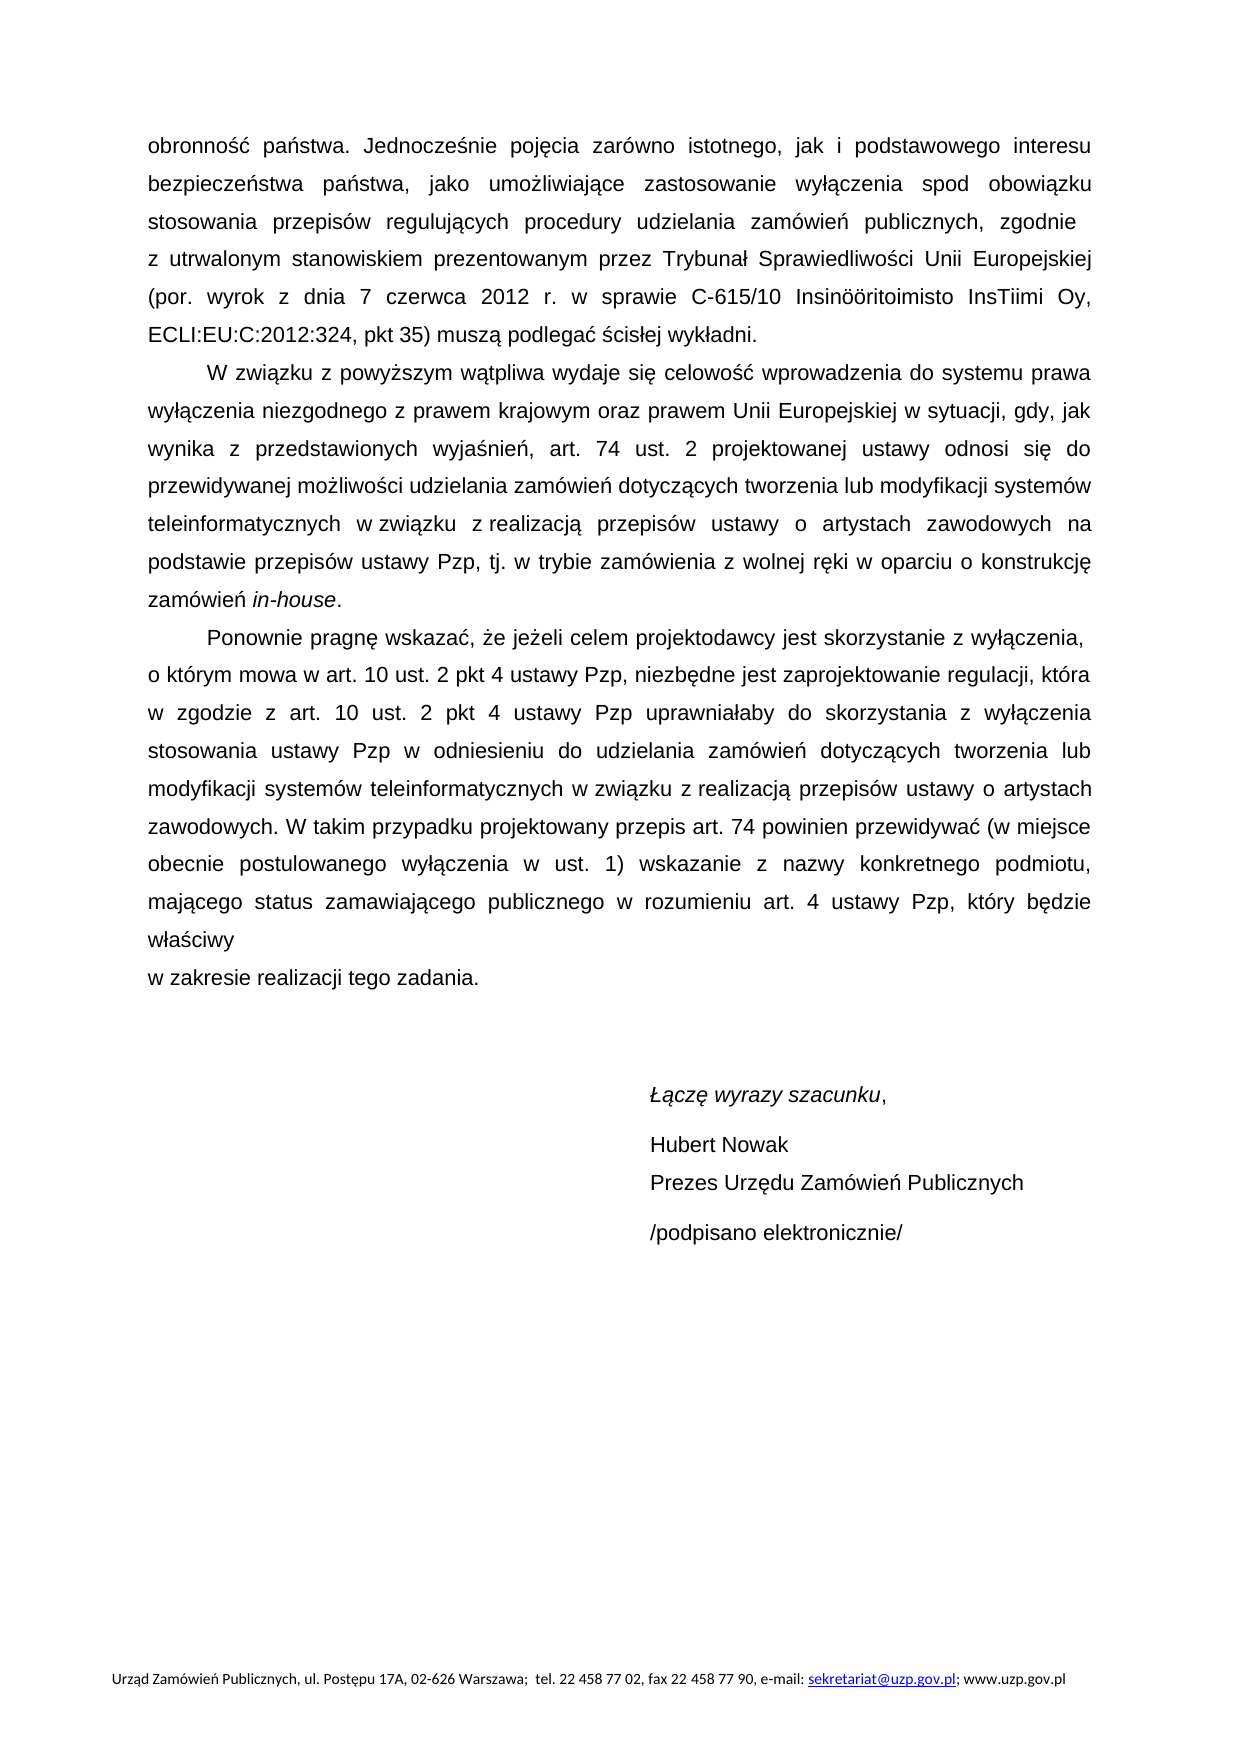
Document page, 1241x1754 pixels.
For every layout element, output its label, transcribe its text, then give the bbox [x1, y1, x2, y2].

text Hubert Nowak [650, 1132, 1093, 1157]
text Prezes Urzędu Zamówień Publicznych [650, 1170, 1093, 1195]
text W związku z powyższym wątpliwa wydaje się celowość wprowadzenia do systemu prawa wyłączenia niezgodnego z prawem krajowym oraz prawem Unii Europejskiej w sytuacji, gdy, jak wynika z przedstawionych wyjaśnień, art. 74 ust. 2 projektowanej ustawy odnosi się do przewidywanej możliwości udzielania zamówień dotyczących tworzenia lub modyfikacji systemów teleinformatycznych w związku z realizacją przepisów ustawy o artystach zawodowych na podstawie przepisów ustawy Pzp, tj. w trybie zamówienia z wolnej ręki w oparciu o konstrukcję zamówień in-house. [148, 360, 1093, 612]
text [148, 133, 1093, 347]
text Ponownie pragnę wskazać, że jeżeli celem projektodawcy jest skorzystanie z wyłączenia, o którym mowa w art. 10 ust. 2 pkt 4 ustawy Pzp, niezbędne jest zaprojektowanie regulacji, która w zgodzie z art. 10 ust. 2 pkt 4 ustawy Pzp uprawniałaby do skorzystania z wyłączenia stosowania ustawy Pzp w odniesieniu do udzielania zamówień dotyczących tworzenia lub modyfikacji systemów teleinformatycznych w związku z realizacją przepisów ustawy o artystach zawodowych. W takim przypadku projektowany przepis art. 74 powinien przewidywać (w miejsce obecnie postulowanego wyłączenia w ust. 1) wskazanie z nazwy konkretnego podmiotu, mającego status zamawiającego publicznego w rozumieniu art. 4 ustawy Pzp, który będzie właściwy w zakresie realizacji tego zadania. [148, 624, 1093, 990]
text Łączę wyrazy szacunku, [650, 1082, 1093, 1107]
text /podpisano elektronicznie/ [650, 1220, 1093, 1245]
